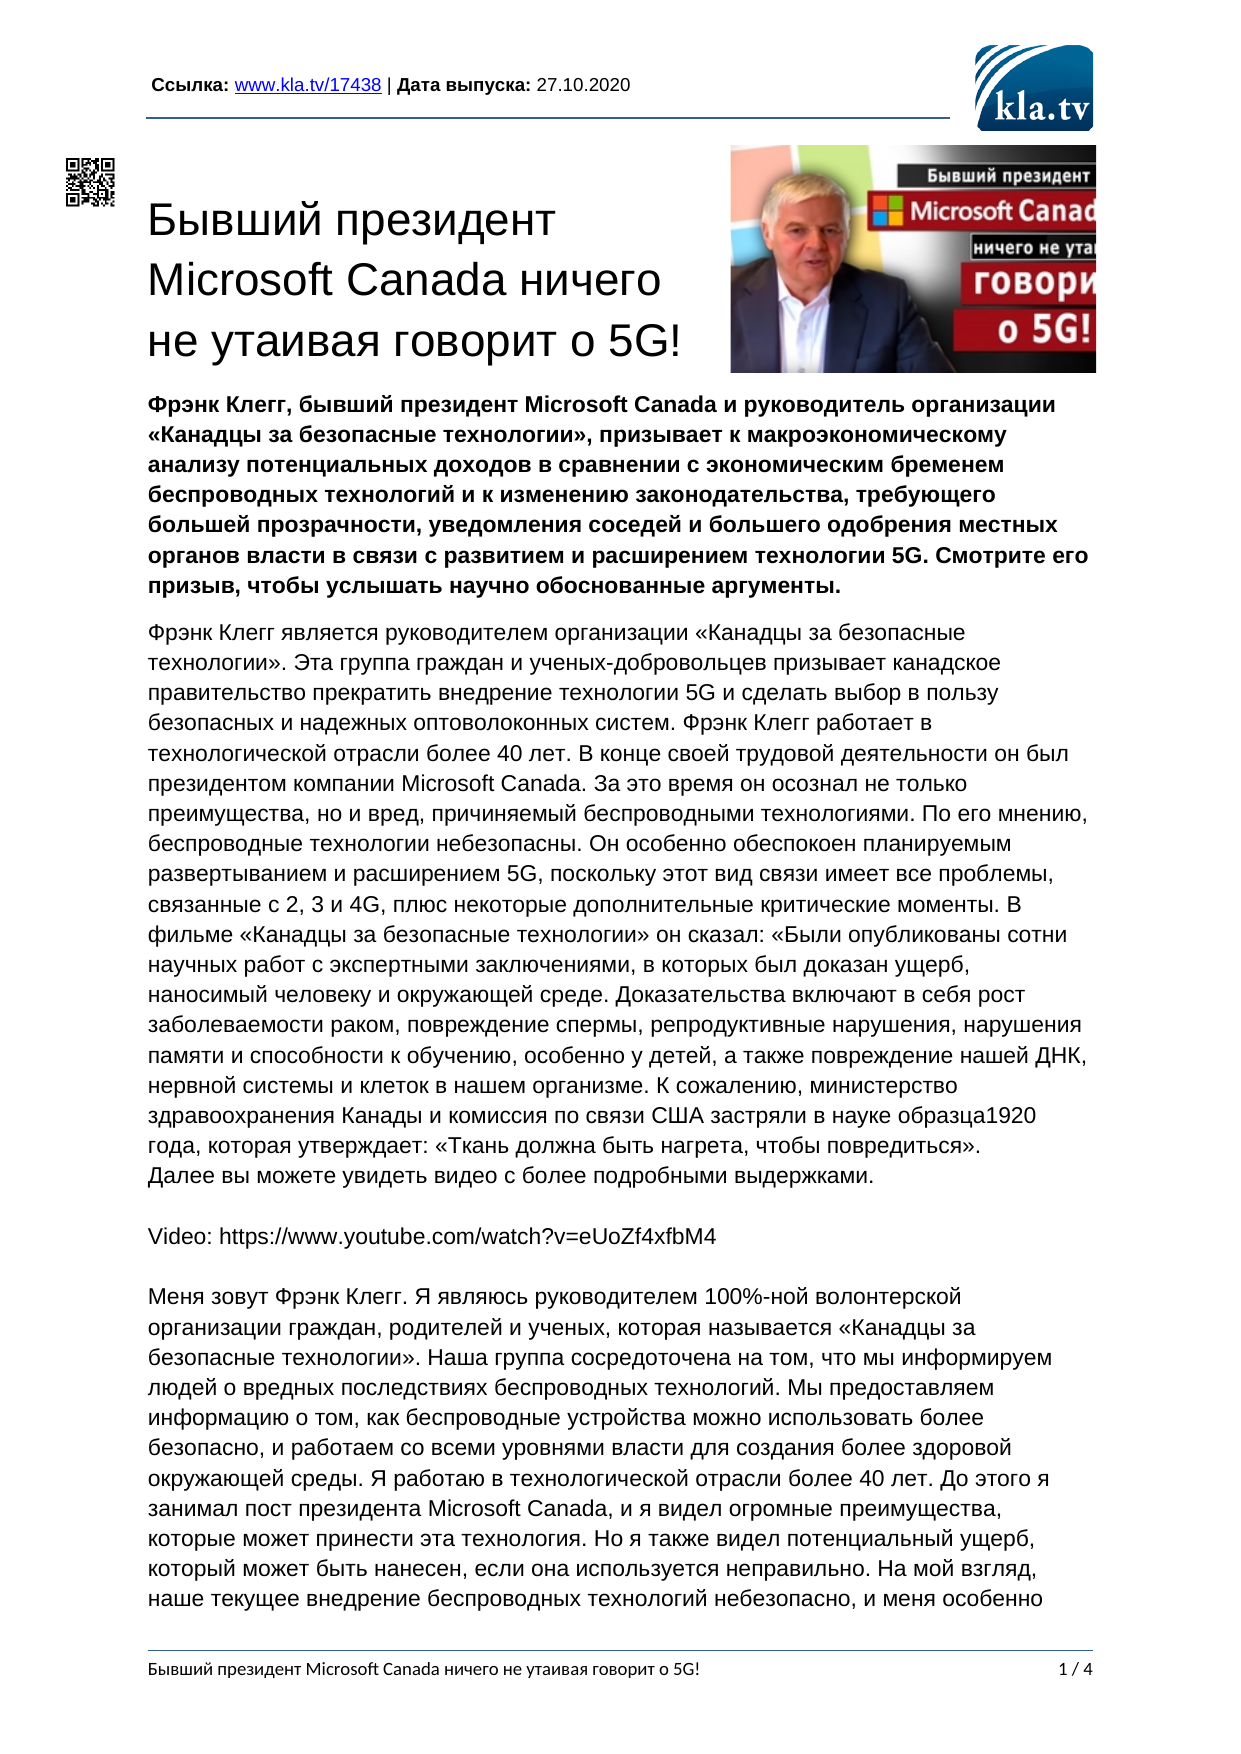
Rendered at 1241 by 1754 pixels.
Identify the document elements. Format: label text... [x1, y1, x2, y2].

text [148, 619, 1093, 1612]
text Бывший президент Microsoft Canada ничего не утаивая говорит о 5G! [148, 192, 1093, 366]
text Фрэнк Клегг, бывший президент Microsoft Canada и руководитель организации «Канадцы за безопасные технологии», призывает к макроэкономическому анализу потенциальных доходов в сравнении с экономическим бременем беспроводных технологий и к изменению законодательства, требующего большей прозрачности, уведомления соседей и большего одобрения местных органов власти в связи с развитием и расширением технологии 5G. Смотрите его призыв, чтобы услышать научно обоснованные аргументы. [148, 391, 1093, 598]
